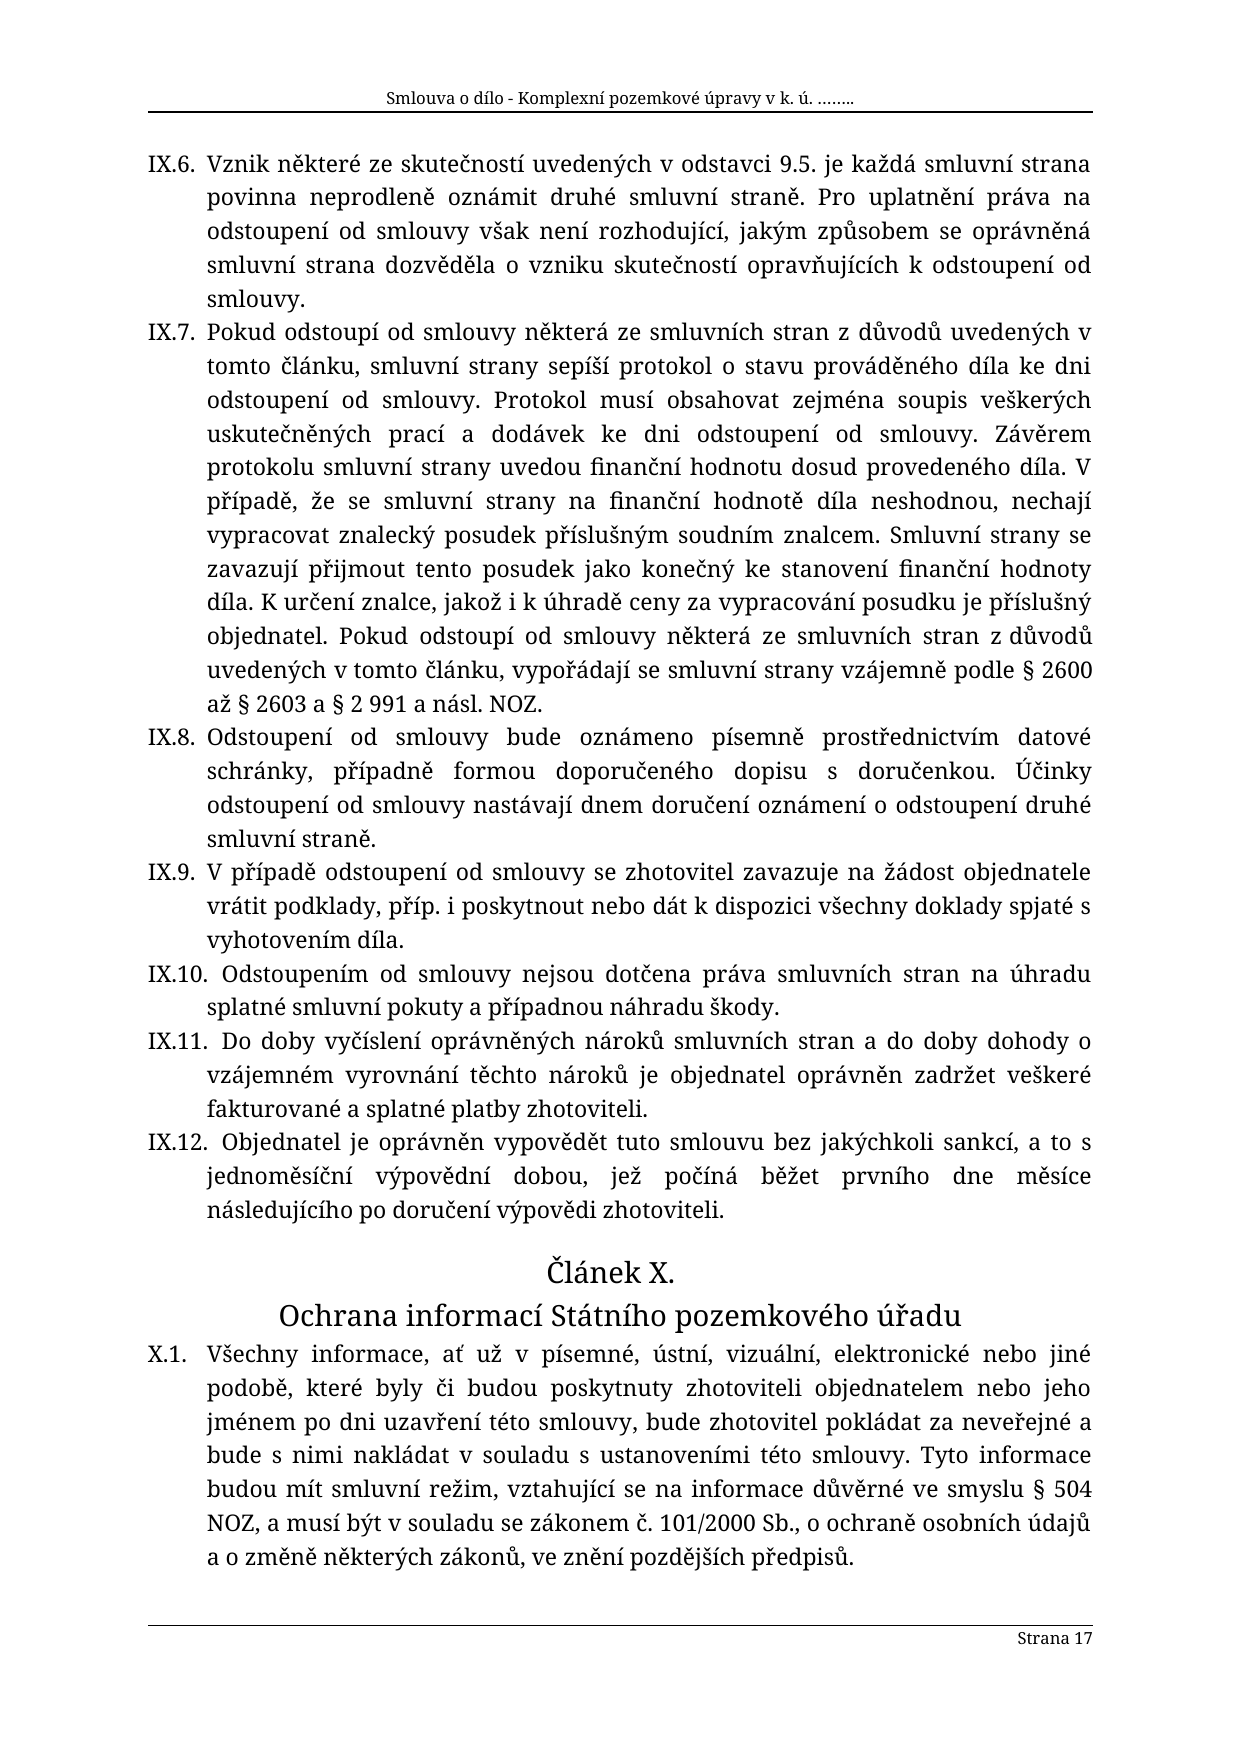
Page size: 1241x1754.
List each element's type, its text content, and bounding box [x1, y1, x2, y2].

list Objednatel je oprávněn vypovědět tuto smlouvu bez jakýchkoli sankcí, a to s jednoměsíční výpovědní dobou, jež počíná běžet prvního dne měsíce následujícího po doručení výpovědi zhotoviteli. [148, 1126, 1093, 1225]
list Do doby vyčíslení oprávněných nároků smluvních stran a do doby dohody o vzájemném vyrovnání těchto nároků je objednatel oprávněn zadržet veškeré fakturované a splatné platby zhotoviteli. [148, 1025, 1093, 1124]
list Odstoupením od smlouvy nejsou dotčena práva smluvních stran na úhradu splatné smluvní pokuty a případnou náhradu škody. [148, 958, 1093, 1023]
list Všechny informace, ať už v písemné, ústní, vizuální, elektronické nebo jiné podobě, které byly či budou poskytnuty zhotoviteli objednatelem nebo jeho jménem po dni uzavření této smlouvy, bude zhotovitel pokládat za neveřejné a bude s nimi nakládat v souladu s ustanoveními této smlouvy. Tyto informace budou mít smluvní režim, vztahující se na informace důvěrné ve smyslu § 504 NOZ, a musí být v souladu se zákonem č. 101/2000 Sb., o ochraně osobních údajů a o změně některých zákonů, ve znění pozdějších předpisů. [148, 1338, 1093, 1572]
list Pokud odstoupí od smlouvy některá ze smluvních stran z důvodů uvedených v tomto článku, smluvní strany sepíší protokol o stavu prováděného díla ke dni odstoupení od smlouvy. Protokol musí obsahovat zejména soupis veškerých uskutečněných prací a dodávek ke dni odstoupení od smlouvy. Závěrem protokolu smluvní strany uvedou finanční hodnotu dosud provedeného díla. V případě, že se smluvní strany na finanční hodnotě díla neshodnou, nechají vypracovat znalecký posudek příslušným soudním znalcem. Smluvní strany se zavazují přijmout tento posudek jako konečný ke stanovení finanční hodnoty díla. K určení znalce, jakož i k úhradě ceny za vypracování posudku je příslušný objednatel. Pokud odstoupí od smlouvy některá ze smluvních stran z důvodů uvedených v tomto článku, vypořádají se smluvní strany vzájemně podle § 2600 až § 2603 a § 2 991 a násl. NOZ. [148, 316, 1093, 719]
list V případě odstoupení od smlouvy se zhotovitel zavazuje na žádost objednatele vrátit podklady, příp. i poskytnout nebo dát k dispozici všechny doklady spjaté s vyhotovením díla. [148, 856, 1093, 955]
list Vznik některé ze skutečností uvedených v odstavci 9.5. je každá smluvní strana povinna neprodleně oznámit druhé smluvní straně. Pro uplatnění práva na odstoupení od smlouvy však není rozhodující, jakým způsobem se oprávněná smluvní strana dozvěděla o vzniku skutečností opravňujících k odstoupení od smlouvy. [148, 148, 1093, 314]
subtitle Ochrana informací Státního pozemkového úřadu [148, 1253, 1093, 1335]
list Odstoupení od smlouvy bude oznámeno písemně prostřednictvím datové schránky, případně formou doporučeného dopisu s doručenkou. Účinky odstoupení od smlouvy nastávají dnem doručení oznámení o odstoupení druhé smluvní straně. [148, 721, 1093, 854]
